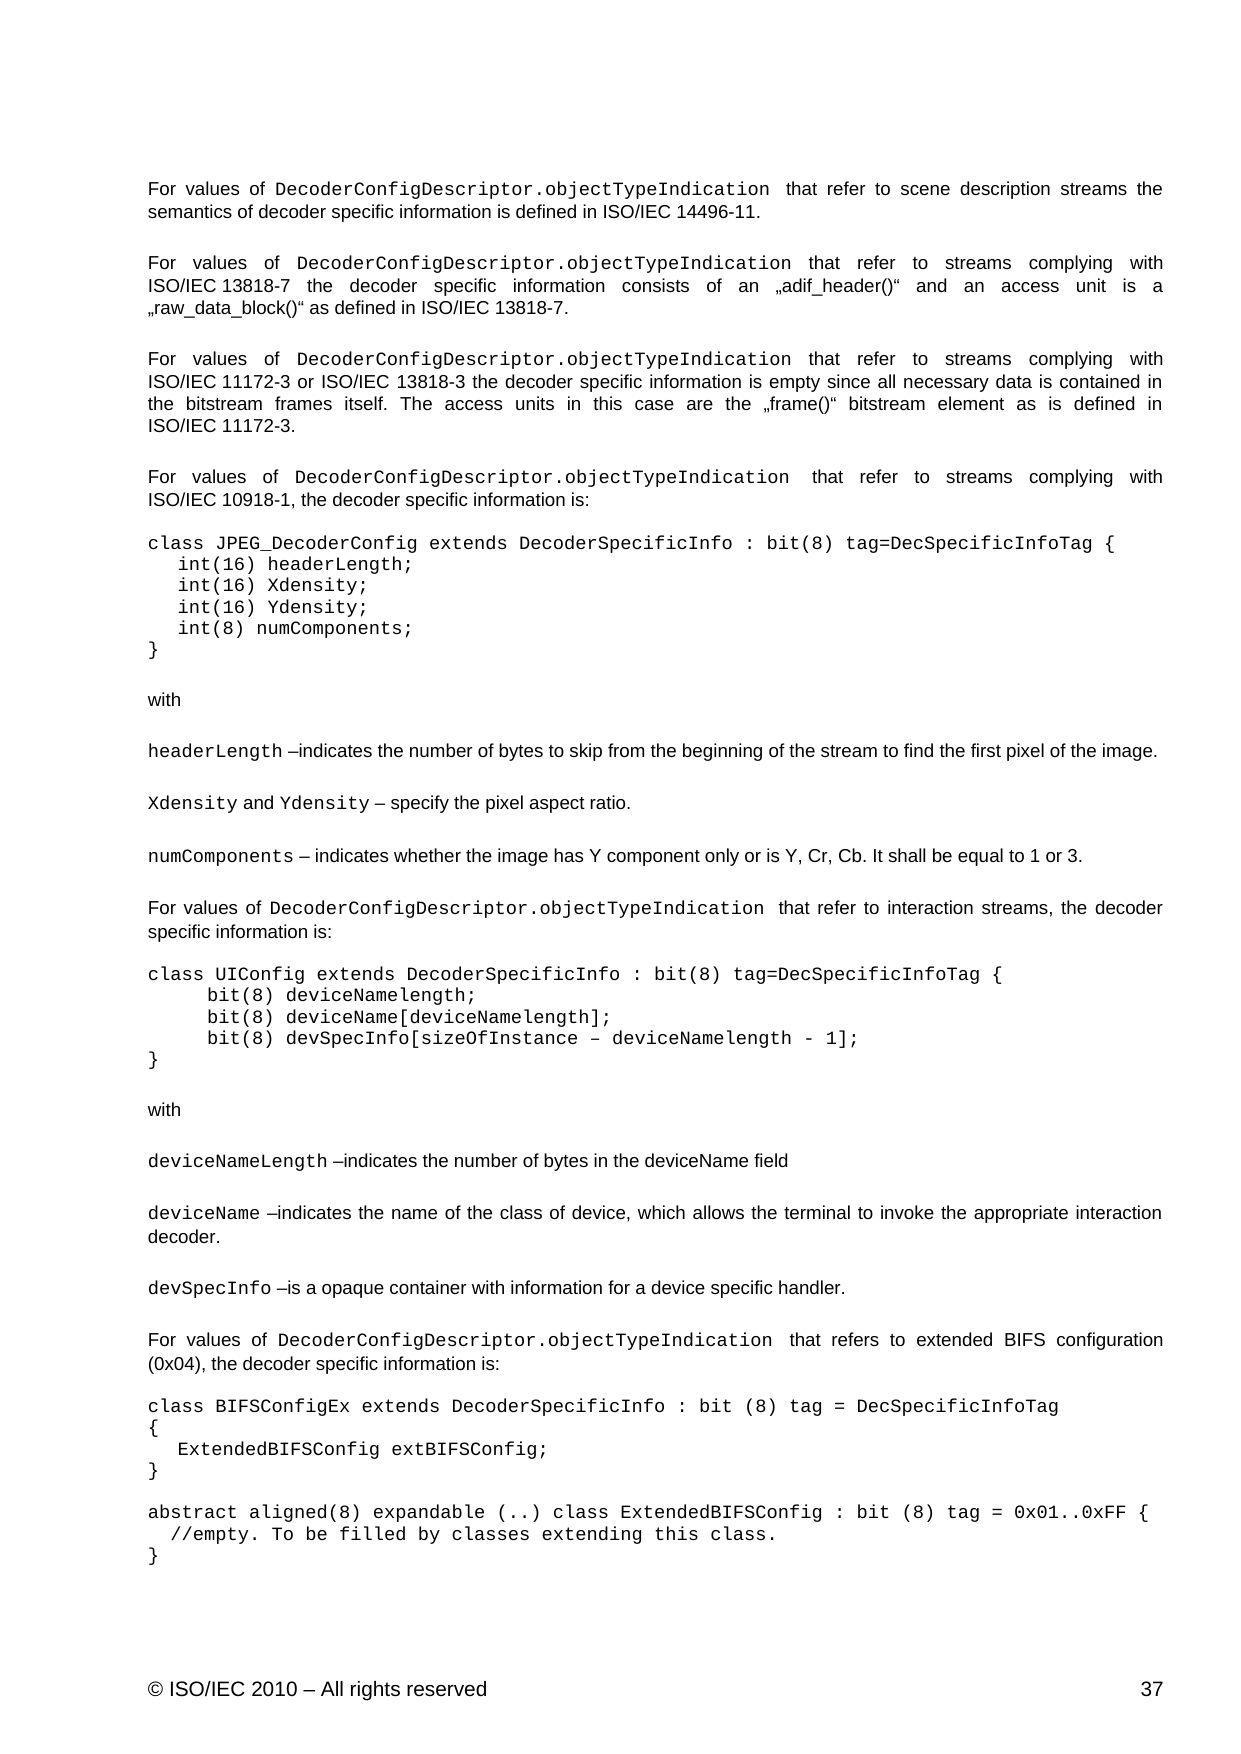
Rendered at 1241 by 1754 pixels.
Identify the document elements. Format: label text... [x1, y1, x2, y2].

text For values of DecoderConfigDescriptor.objectTypeIndication that refer to streams complying with ISO/IEC 11172-3 or ISO/IEC 13818-3 the decoder specific information is empty since all necessary data is contained in the bitstream frames itself. The access units in this case are the „frame()“ bitstream element as is defined in ISO/IEC 11172-3. [148, 348, 1163, 437]
text deviceNameLength –indicates the number of bytes in the deviceName field [148, 1150, 1163, 1173]
text int(16) Xdensity; [148, 576, 1163, 597]
text bit(8) deviceName[deviceNamelength]; [148, 1007, 1163, 1029]
text } [148, 640, 1163, 661]
text Xdensity and Ydensity – specify the pixel aspect ratio. [148, 792, 1163, 815]
text int(16) Ydensity; [148, 597, 1163, 619]
text numComponents – indicates whether the image has Y component only or is Y, Cr, Cb. It shall be equal to 1 or 3. [148, 844, 1163, 868]
text } [148, 1461, 1163, 1482]
text class UIConfig extends DecoderSpecificInfo : bit(8) tag=DecSpecificInfoTag { [148, 965, 1163, 986]
text class BIFSConfigEx extends DecoderSpecificInfo : bit (8) tag = DecSpecificInfoTag [148, 1397, 1163, 1418]
text //empty. To be filled by classes extending this class. [148, 1524, 1163, 1546]
text For values of DecoderConfigDescriptor.objectTypeIndication that refer to scene description streams the semantics of decoder specific information is defined in ISO/IEC 14496-11. [148, 177, 1163, 222]
text with [148, 1099, 1163, 1121]
text devSpecInfo –is a opaque container with information for a device specific handler. [148, 1276, 1163, 1300]
text { [148, 1418, 1163, 1439]
text bit(8) devSpecInfo[sizeOfInstance – deviceNamelength - 1]; [148, 1029, 1163, 1050]
text For values of DecoderConfigDescriptor.objectTypeIndication that refer to interaction streams, the decoder specific information is: [148, 897, 1163, 942]
text For values of DecoderConfigDescriptor.objectTypeIndication that refers to extended BIFS configuration (0x04), the decoder specific information is: [148, 1329, 1163, 1374]
text } [148, 1546, 1163, 1567]
text ExtendedBIFSConfig extBIFSConfig; [148, 1439, 1163, 1461]
text int(16) headerLength; [148, 555, 1163, 576]
text int(8) numComponents; [148, 619, 1163, 640]
text deviceName –indicates the name of the class of device, which allows the terminal to invoke the appropriate interaction decoder. [148, 1202, 1163, 1247]
text abstract aligned(8) expandable (..) class ExtendedBIFSConfig : bit (8) tag = 0x01..0xFF { [148, 1503, 1163, 1524]
text For values of DecoderConfigDescriptor.objectTypeIndication that refer to streams complying with ISO/IEC 13818-7 the decoder specific information consists of an „adif_header()“ and an access unit is a „raw_data_block()“ as defined in ISO/IEC 13818-7. [148, 252, 1163, 318]
text For values of DecoderConfigDescriptor.objectTypeIndication that refer to streams complying with ISO/IEC 10918-1, the decoder specific information is: [148, 466, 1163, 511]
text } [148, 1050, 1163, 1071]
text class JPEG_DecoderConfig extends DecoderSpecificInfo : bit(8) tag=DecSpecificInfoTag { [148, 534, 1163, 555]
text with [148, 689, 1163, 711]
text headerLength –indicates the number of bytes to skip from the beginning of the stream to find the first pixel of the image. [148, 740, 1163, 763]
text bit(8) deviceNamelength; [148, 986, 1163, 1007]
